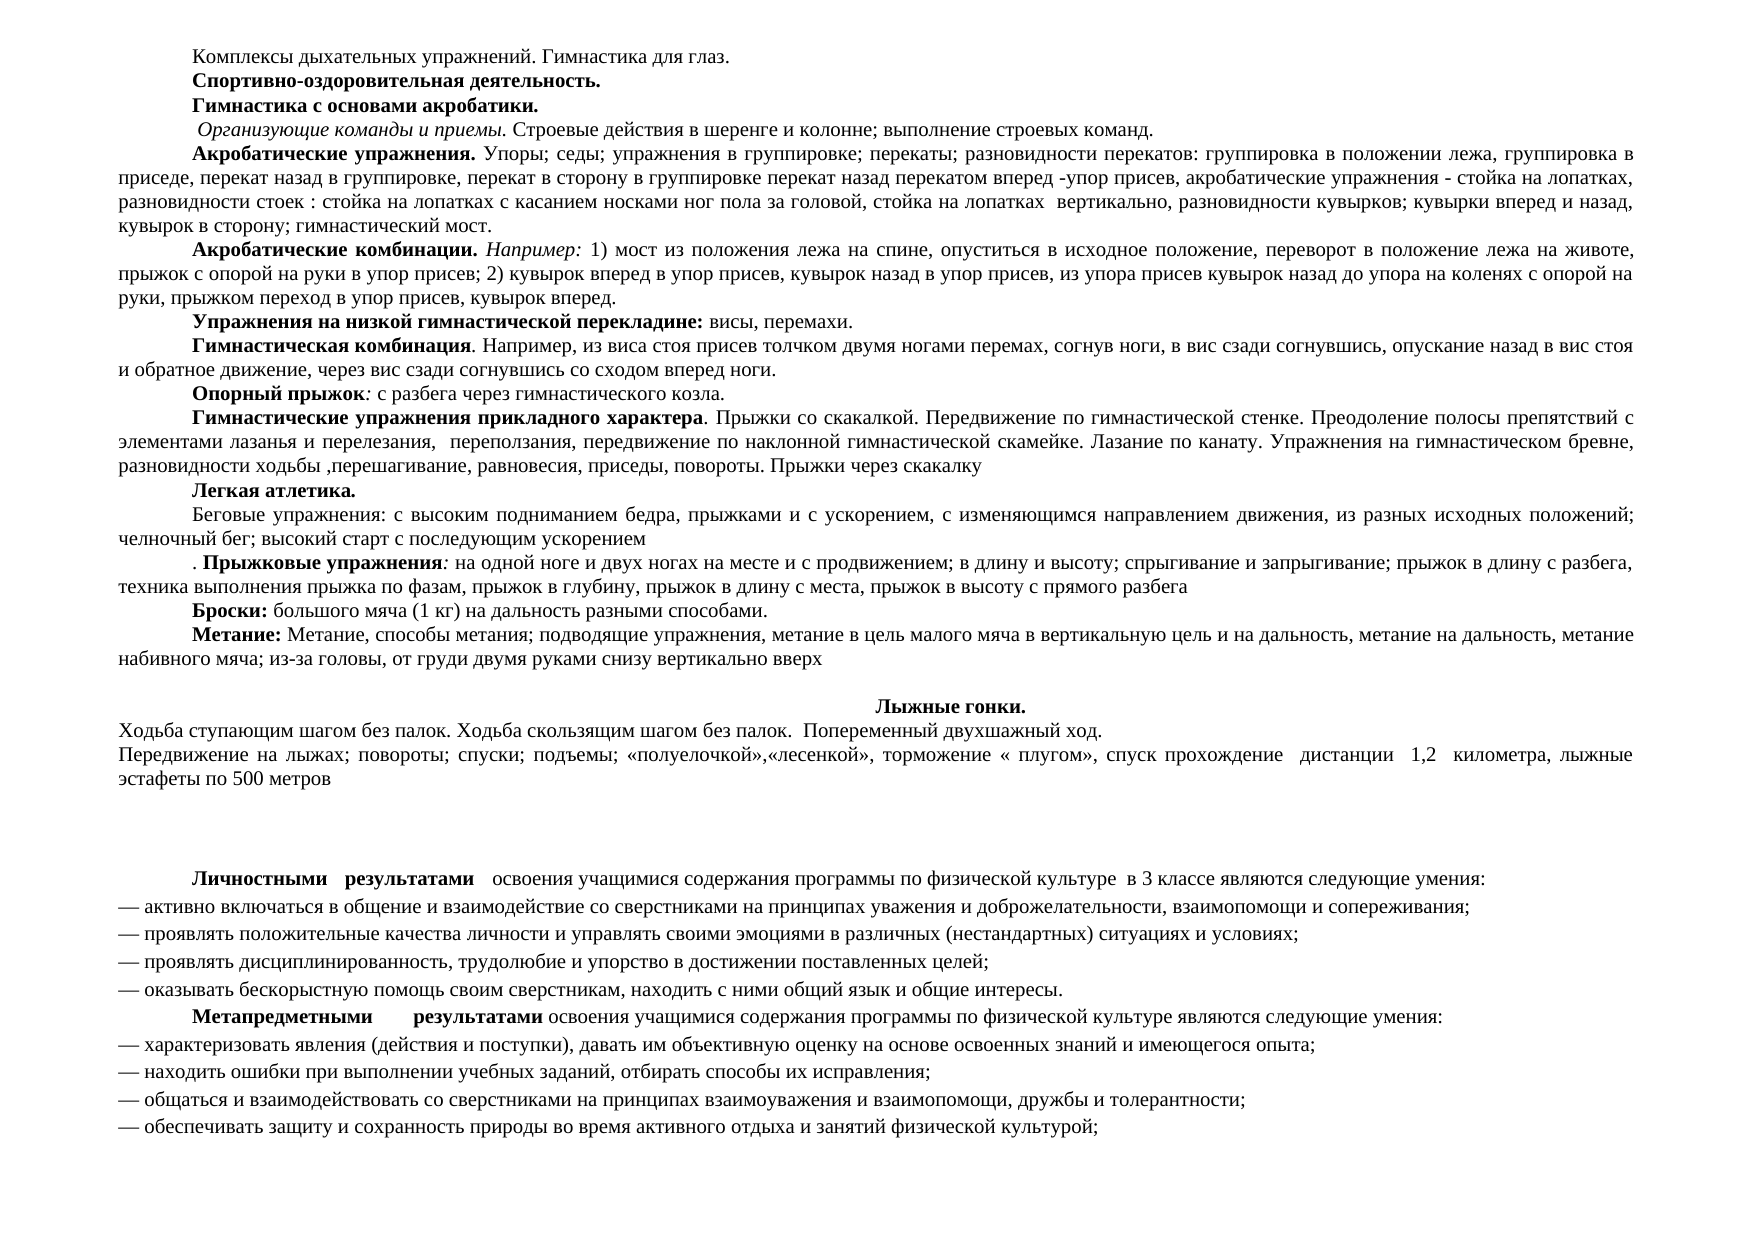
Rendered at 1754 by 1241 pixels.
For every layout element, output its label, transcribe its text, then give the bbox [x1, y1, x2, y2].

text — находить ошибки при выполнении учебных заданий, отбирать способы их исправления; [118, 1059, 1636, 1083]
text Метапредметными результатами освоения учащимися содержания программы по физической культуре являются следующие умения: [118, 1004, 1636, 1028]
text Метание: Метание, способы метания; подводящие упражнения, метание в цель малого мяча в вертикальную цель и на дальность, метание на дальность, метание набивного мяча; из-за головы, от груди двумя руками снизу вертикально вверх [118, 622, 1636, 670]
text Комплексы дыхательных упражнений. Гимнастика для глаз. [118, 44, 1636, 68]
text — общаться и взаимодействовать со сверстниками на принципах взаимоуважения и взаимопомощи, дружбы и толерантности; [118, 1087, 1636, 1111]
text Организующие команды и приемы. Строевые действия в шеренге и колонне; выполнение строевых команд. [118, 117, 1636, 141]
text Передвижение на лыжах; повороты; спуски; подъемы; «полуелочкой»,«лесенкой», торможение « плугом», спуск прохождение дистанции 1,2 километра, лыжные эстафеты по 500 метров [118, 742, 1636, 790]
text Опорный прыжок: с разбега через гимнастического козла. [118, 381, 1636, 405]
text — активно включаться в общение и взаимодействие со сверстниками на принципах уважения и доброжелательности, взаимопомощи и сопереживания; [118, 894, 1636, 918]
text Лыжные гонки. [192, 694, 1636, 718]
text Упражнения на низкой гимнастической перекладине: висы, перемахи. [118, 309, 1636, 333]
text — оказывать бескорыстную помощь своим сверстникам, находить с ними общий язык и общие интересы. [118, 976, 1636, 1001]
text — проявлять положительные качества личности и управлять своими эмоциями в различных (нестандартных) ситуациях и условиях; [118, 921, 1636, 945]
text . Прыжковые упражнения: на одной ноге и двух ногах на месте и с продвижением; в длину и высоту; спрыгивание и запрыгивание; прыжок в длину с разбега, техника выполнения прыжка по фазам, прыжок в глубину, прыжок в длину с места, прыжок в высоту с прямого разбега [118, 550, 1636, 598]
text Гимнастические упражнения прикладного характера. Прыжки со скакалкой. Передвижение по гимнастической стенке. Преодоление полосы препятствий с элементами лазанья и перелезания, переползания, передвижение по наклонной гимнастической скамейке. Лазание по канату. Упражнения на гимнастическом бревне, разновидности ходьбы ,перешагивание, равновесия, приседы, повороты. Прыжки через скакалку [118, 405, 1636, 477]
text Личностными результатами освоения учащимися содержания программы по физической культуре в 3 классе являются следующие умения: [118, 866, 1636, 890]
text — характеризовать явления (действия и поступки), давать им объективную оценку на основе освоенных знаний и имеющегося опыта; [118, 1032, 1636, 1056]
text — обеспечивать защиту и сохранность природы во время активного отдыха и занятий физической культурой; [118, 1114, 1636, 1138]
text Гимнастическая комбинация. Например, из виса стоя присев толчком двумя ногами перемах, согнув ноги, в вис сзади согнувшись, опускание назад в вис стоя и обратное движение, через вис сзади согнувшись со сходом вперед ноги. [118, 333, 1636, 381]
text Акробатические комбинации. Например: 1) мост из положения лежа на спине, опуститься в исходное положение, переворот в положение лежа на животе, прыжок с опорой на руки в упор присев; 2) кувырок вперед в упор присев, кувырок назад в упор присев, из упора присев кувырок назад до упора на коленях с опорой на руки, прыжком переход в упор присев, кувырок вперед. [118, 237, 1636, 309]
text Гимнастика с основами акробатики. [118, 92, 1636, 117]
text Беговые упражнения: с высоким подниманием бедра, прыжками и с ускорением, с изменяющимся направлением движения, из разных исходных положений; челночный бег; высокий старт с последующим ускорением [118, 502, 1636, 550]
text Броски: большого мяча (1 кг) на дальность разными способами. [118, 598, 1636, 622]
text Акробатические упражнения. Упоры; седы; упражнения в группировке; перекаты; разновидности перекатов: группировка в положении лежа, группировка в приседе, перекат назад в группировке, перекат в сторону в группировке перекат назад перекатом вперед -упор присев, акробатические упражнения - стойка на лопатках, разновидности стоек : стойка на лопатках с касанием носками ног пола за головой, стойка на лопатках вертикально, разновидности кувырков; кувырки вперед и назад, кувырок в сторону; гимнастический мост. [118, 141, 1636, 237]
text Легкая атлетика. [118, 477, 1636, 502]
text — проявлять дисциплинированность, трудолюбие и упорство в достижении поставленных целей; [118, 949, 1636, 973]
text Ходьба ступающим шагом без палок. Ходьба скользящим шагом без палок. Попеременный двухшажный ход. [118, 718, 1636, 742]
text Спортивно-оздоровительная деятельность. [118, 68, 1636, 92]
